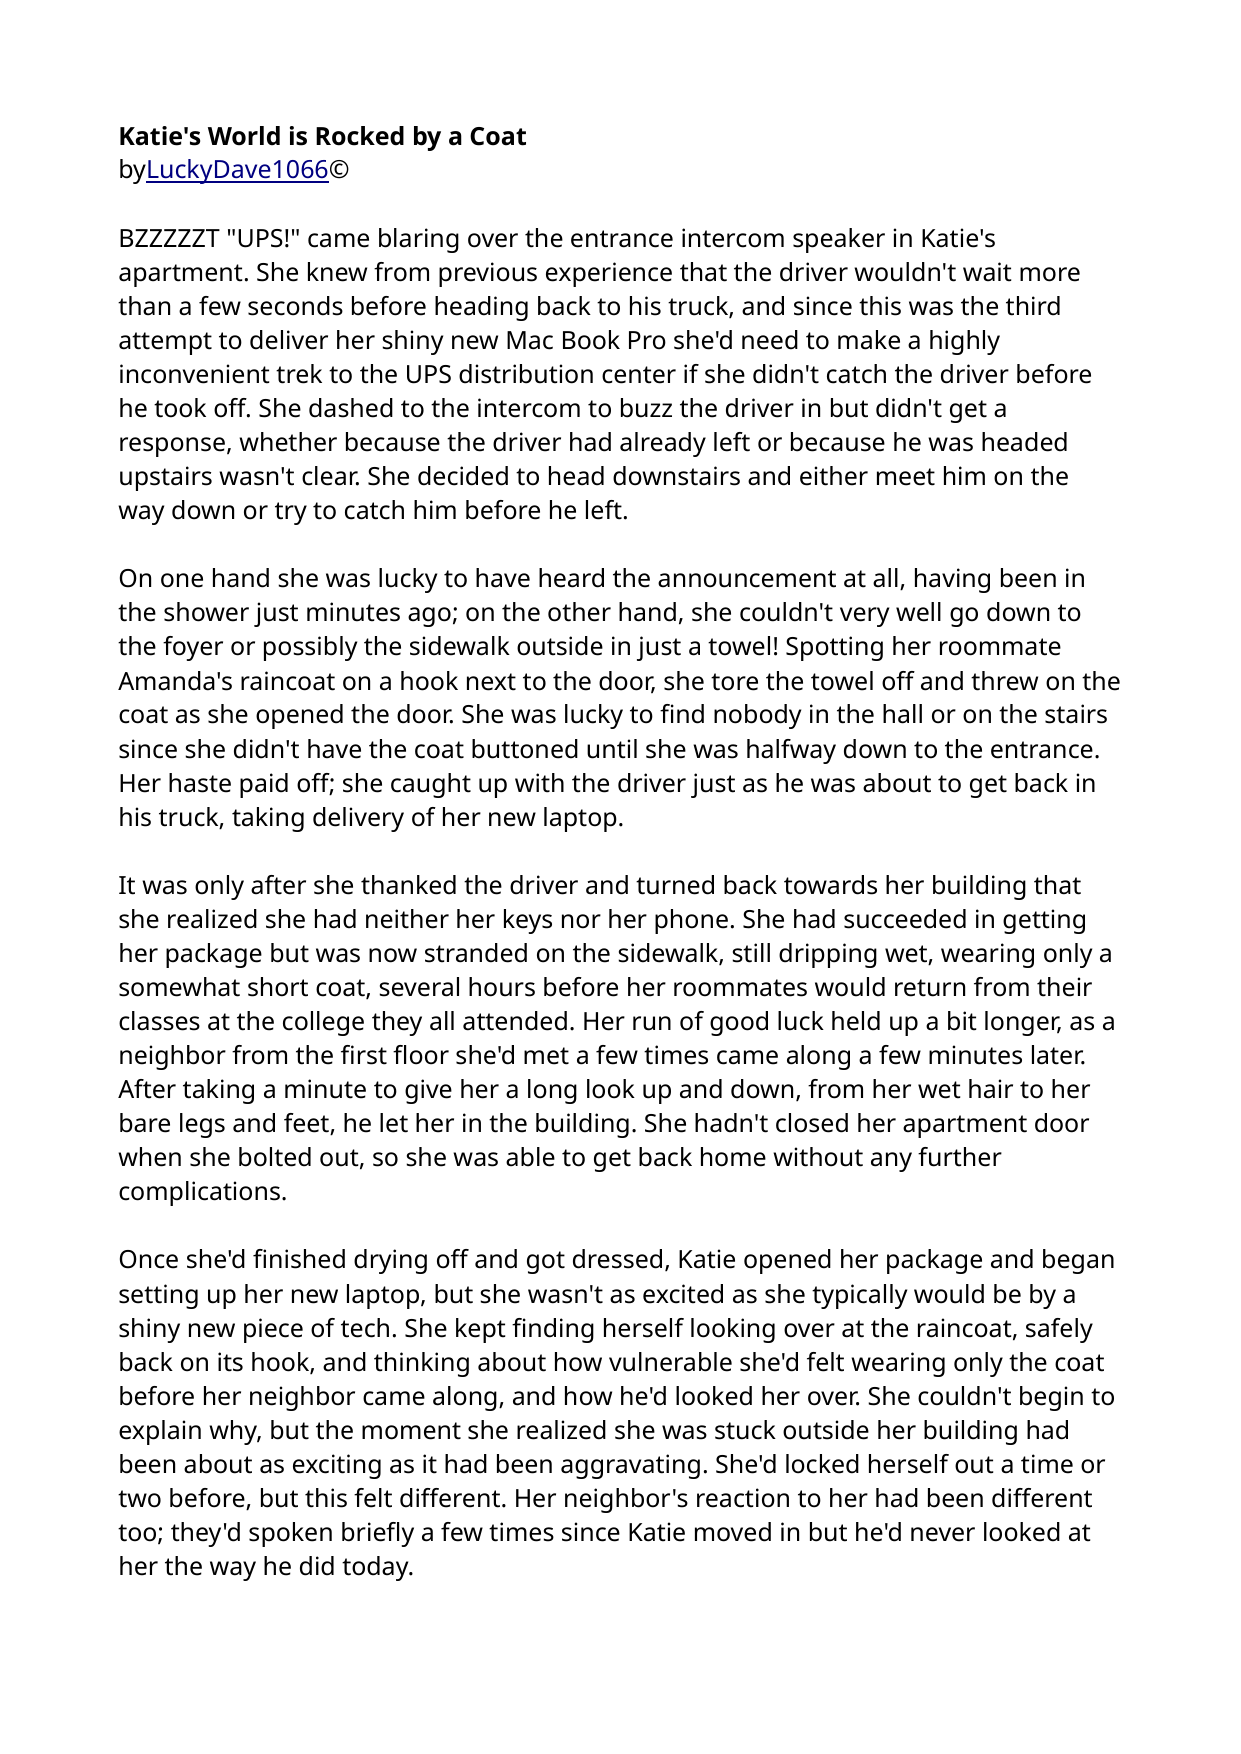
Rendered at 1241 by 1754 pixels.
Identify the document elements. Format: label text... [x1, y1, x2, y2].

text Katie's World is Rocked by a Coat [118, 118, 1122, 152]
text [118, 220, 1122, 1617]
text byLuckyDave1066© [118, 152, 1122, 186]
